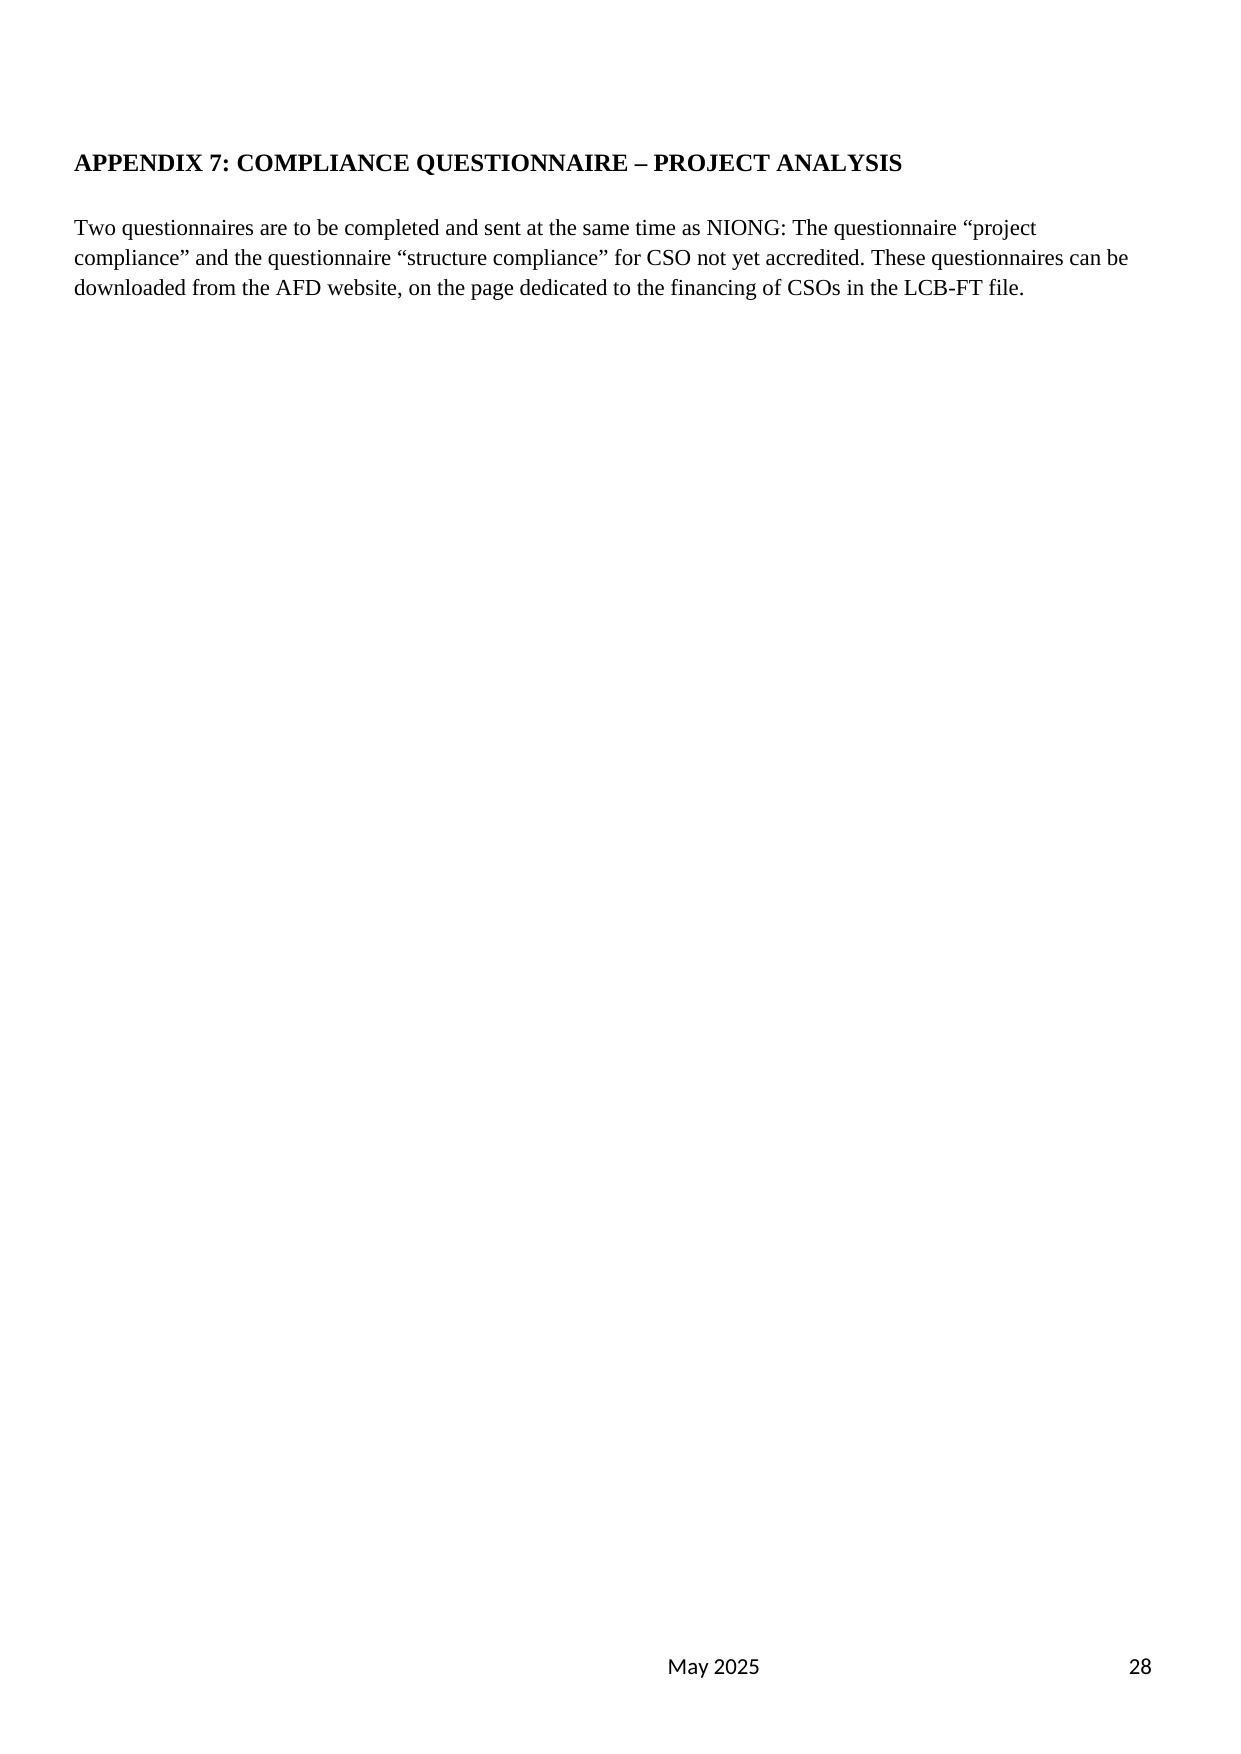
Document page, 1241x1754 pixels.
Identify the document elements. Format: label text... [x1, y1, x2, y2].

text Two questionnaires are to be completed and sent at the same time as NIONG: The questionnaire “project compliance” and the questionnaire “structure compliance” for CSO not yet accredited. These questionnaires can be downloaded from the AFD website, on the page dedicated to the financing of CSOs in the LCB-FT file. [74, 214, 1152, 301]
text Appendix 7: COMPLIANCE QUESTIONNAIRE – PROJECT ANALYSIS [74, 148, 1152, 176]
